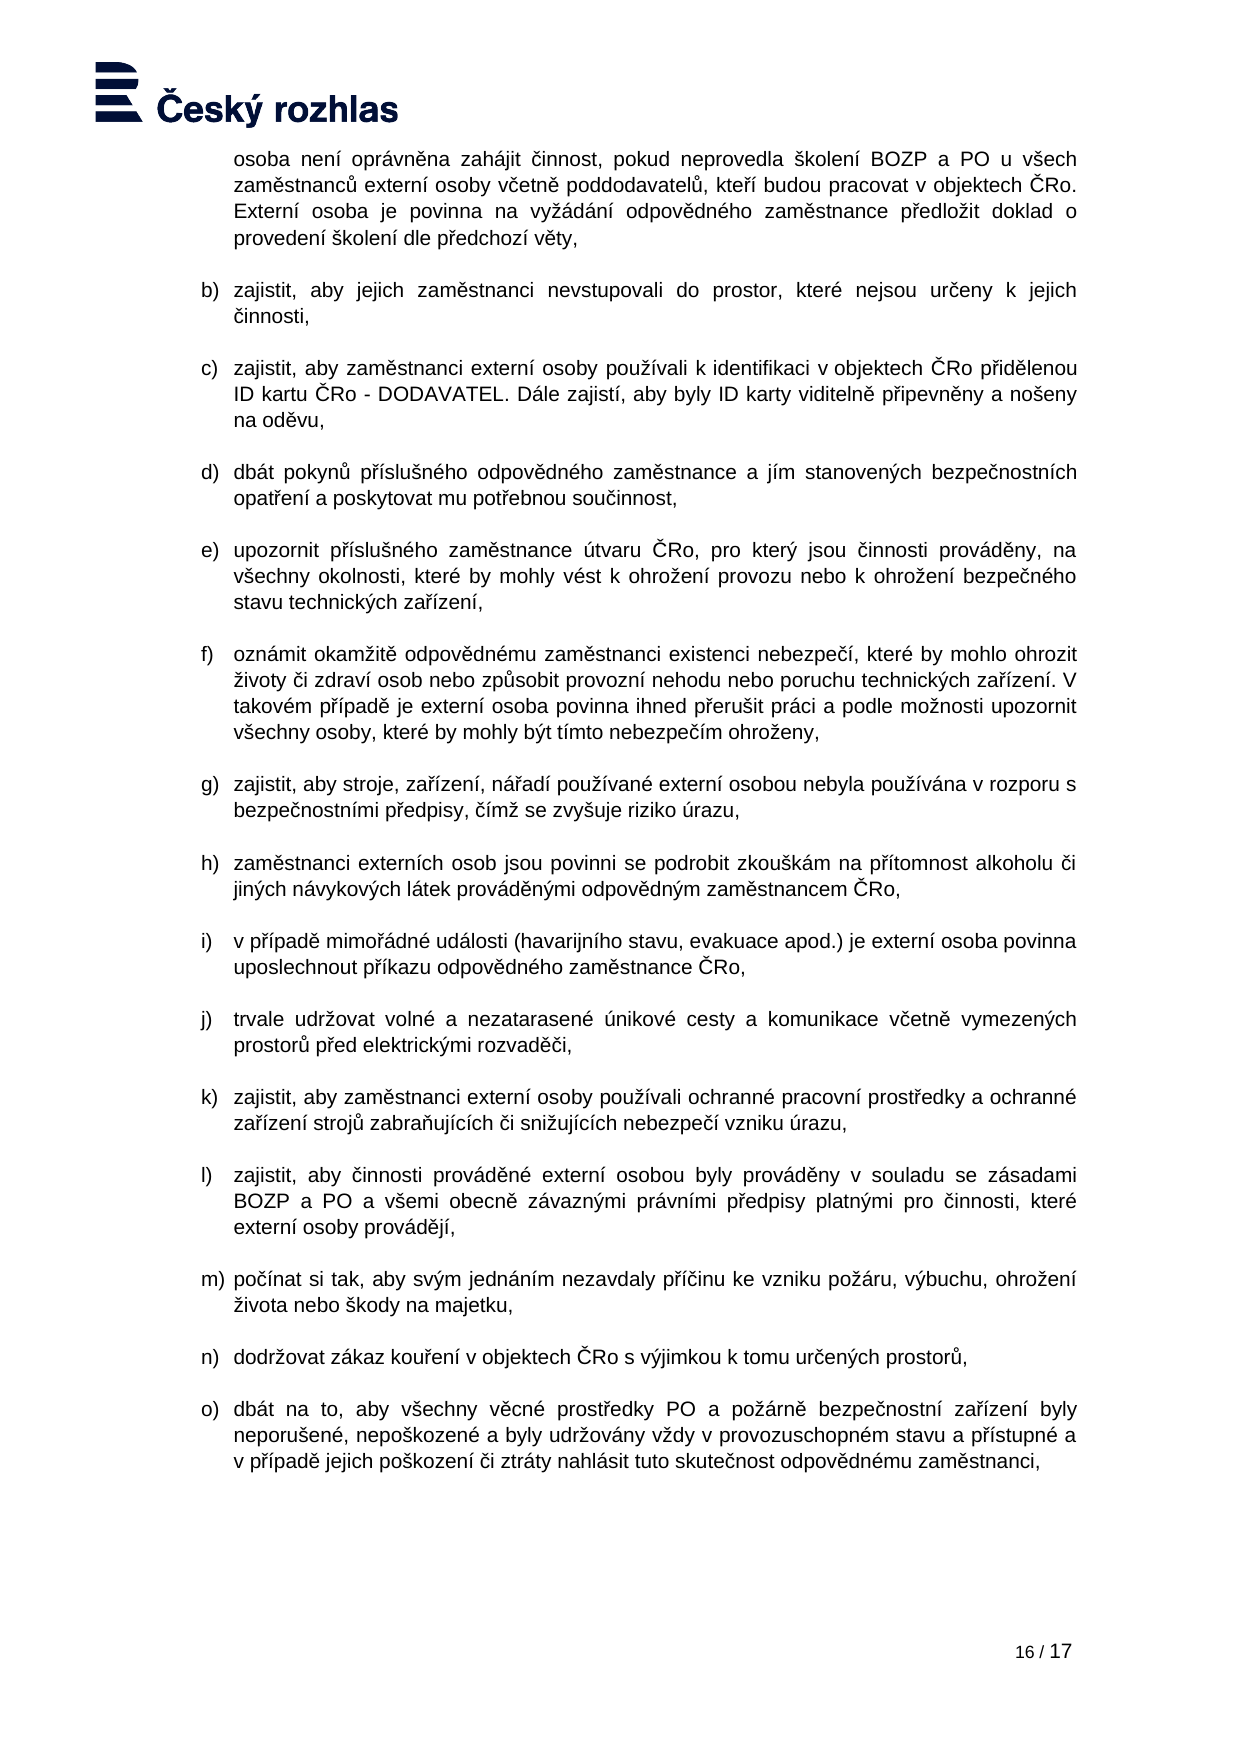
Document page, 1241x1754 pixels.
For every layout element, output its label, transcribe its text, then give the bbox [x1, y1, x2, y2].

list zajistit, aby činnosti prováděné externí osobou byly prováděny v souladu se zásadami BOZP a PO a všemi obecně závaznými právními předpisy platnými pro činnosti, které externí osoby provádějí, [201, 1162, 1078, 1240]
list trvale udržovat volné a nezatarasené únikové cesty a komunikace včetně vymezených prostorů před elektrickými rozvaděči, [201, 1005, 1078, 1057]
list upozornit příslušného zaměstnance útvaru ČRo, pro který jsou činnosti prováděny, na všechny okolnosti, které by mohly vést k ohrožení provozu nebo k ohrožení bezpečného stavu technických zařízení, [201, 537, 1078, 615]
list dbát pokynů příslušného odpovědného zaměstnance a jím stanovených bezpečnostních opatření a poskytovat mu potřebnou součinnost, [201, 458, 1078, 511]
list zajistit, aby zaměstnanci externí osoby používali k identifikaci v objektech ČRo přidělenou ID kartu ČRo - DODAVATEL. Dále zajistí, aby byly ID karty viditelně připevněny a nošeny na oděvu, [201, 354, 1078, 432]
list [201, 146, 1078, 250]
list zaměstnanci externích osob jsou povinni se podrobit zkouškám na přítomnost alkoholu či jiných návykových látek prováděnými odpovědným zaměstnancem ČRo, [201, 849, 1078, 901]
list počínat si tak, aby svým jednáním nezavdaly příčinu ke vzniku požáru, výbuchu, ohrožení života nebo škody na majetku, [201, 1266, 1078, 1318]
list dbát na to, aby všechny věcné prostředky PO a požárně bezpečnostní zařízení byly neporušené, nepoškozené a byly udržovány vždy v provozuschopném stavu a přístupné a v případě jejich poškození či ztráty nahlásit tuto skutečnost odpovědnému zaměstnanci, [201, 1396, 1078, 1474]
picture [95, 62, 398, 128]
list zajistit, aby jejich zaměstnanci nevstupovali do prostor, které nejsou určeny k jejich činnosti, [201, 276, 1078, 328]
list zajistit, aby zaměstnanci externí osoby používali ochranné pracovní prostředky a ochranné zařízení strojů zabraňujících či snižujících nebezpečí vzniku úrazu, [201, 1083, 1078, 1136]
list oznámit okamžitě odpovědnému zaměstnanci existenci nebezpečí, které by mohlo ohrozit životy či zdraví osob nebo způsobit provozní nehodu nebo poruchu technických zařízení. V takovém případě je externí osoba povinna ihned přerušit práci a podle možnosti upozornit všechny osoby, které by mohly být tímto nebezpečím ohroženy, [201, 641, 1078, 745]
list v případě mimořádné události (havarijního stavu, evakuace apod.) je externí osoba povinna uposlechnout příkazu odpovědného zaměstnance ČRo, [201, 927, 1078, 979]
list zajistit, aby stroje, zařízení, nářadí používané externí osobou nebyla používána v rozporu s bezpečnostními předpisy, čímž se zvyšuje riziko úrazu, [201, 771, 1078, 823]
list dodržovat zákaz kouření v objektech ČRo s výjimkou k tomu určených prostorů, [201, 1344, 1078, 1370]
